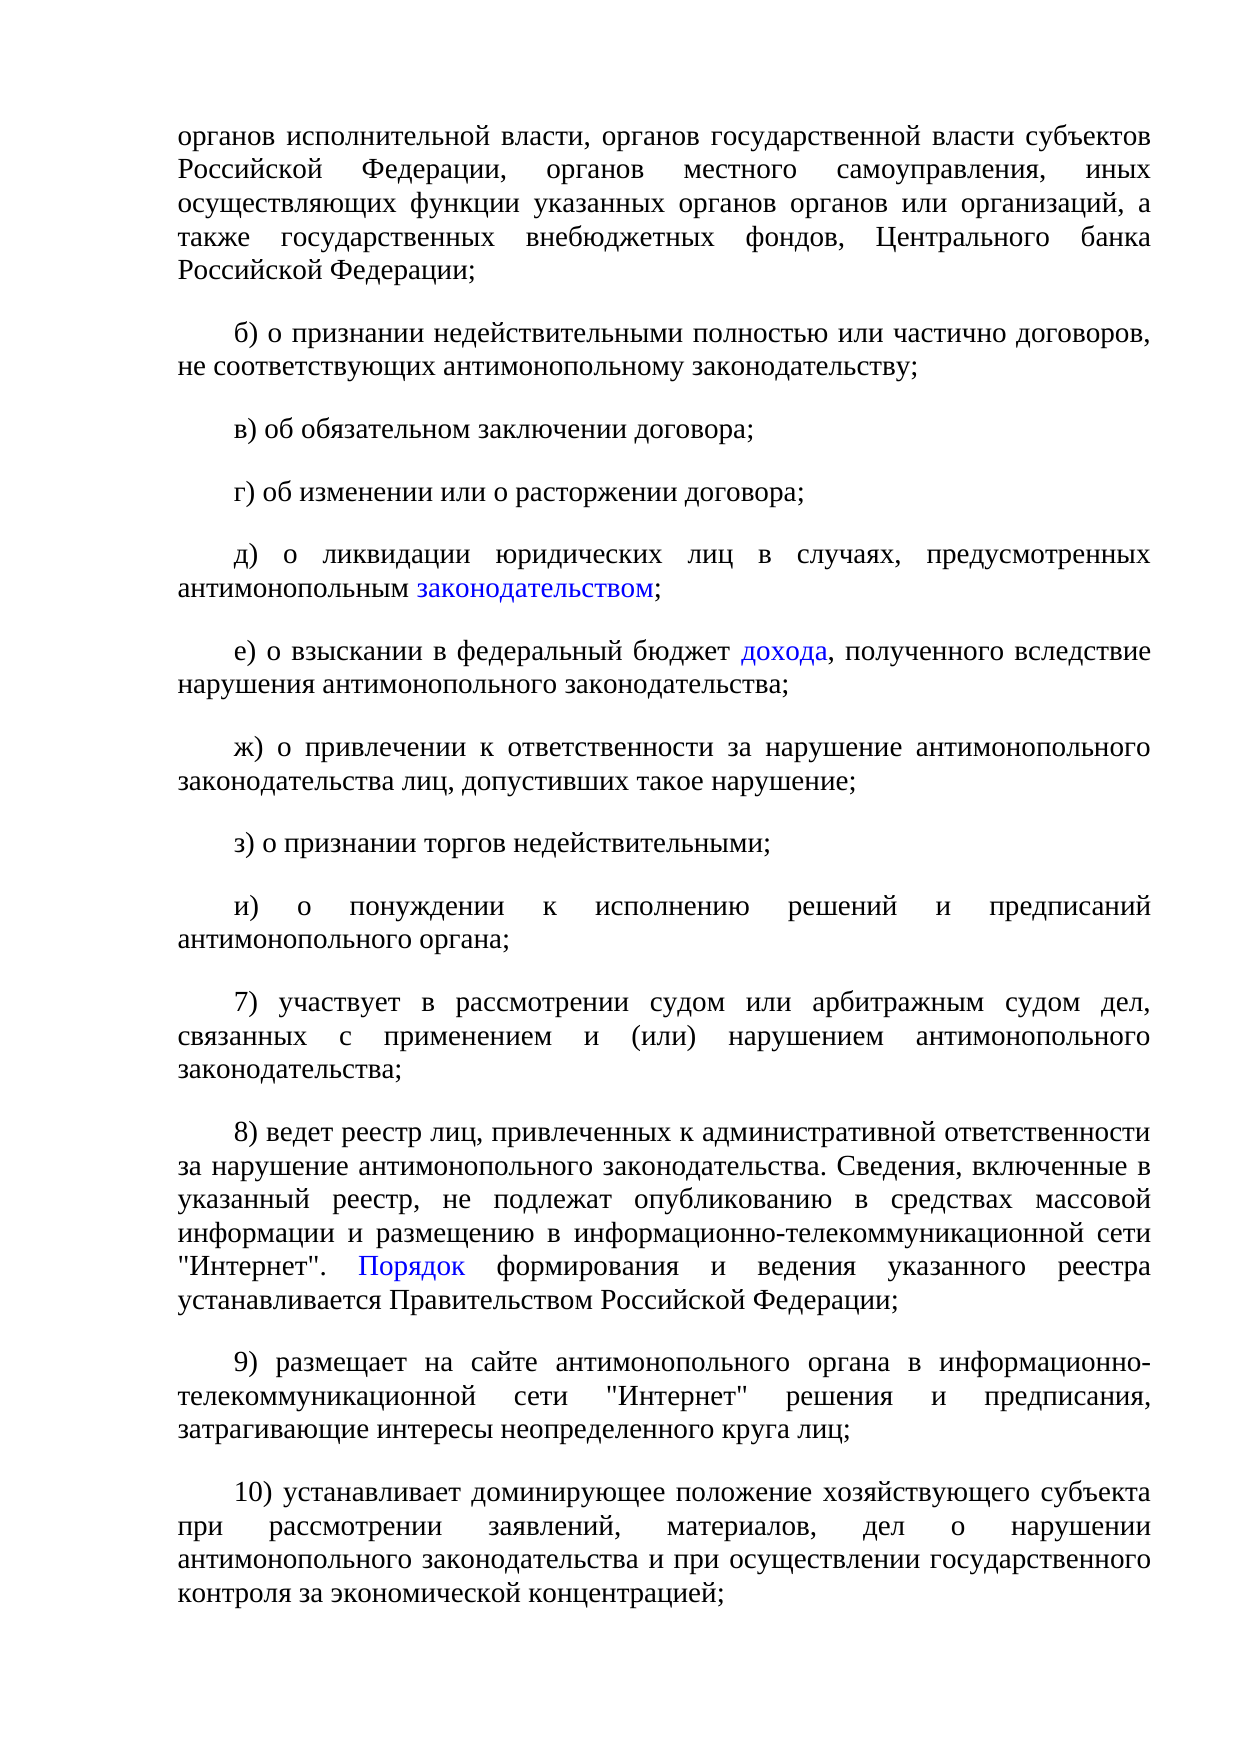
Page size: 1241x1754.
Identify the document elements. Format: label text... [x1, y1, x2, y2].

text з) о признании торгов недействительными; [177, 825, 1152, 859]
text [177, 118, 1152, 286]
text ж) о привлечении к ответственности за нарушение антимонопольного законодательства лиц, допустивших такое нарушение; [177, 729, 1152, 796]
text и) о понуждении к исполнению решений и предписаний антимонопольного органа; [177, 888, 1152, 955]
text 7) участвует в рассмотрении судом или арбитражным судом дел, связанных с применением и (или) нарушением антимонопольного законодательства; [177, 984, 1152, 1085]
text е) о взыскании в федеральный бюджет дохода, полученного вследствие нарушения антимонопольного законодательства; [177, 633, 1152, 700]
text г) об изменении или о расторжении договора; [177, 474, 1152, 507]
text в) об обязательном заключении договора; [177, 411, 1152, 445]
text 10) устанавливает доминирующее положение хозяйствующего субъекта при рассмотрении заявлений, материалов, дел о нарушении антимонопольного законодательства и при осуществлении государственного контроля за экономической концентрацией; [177, 1474, 1152, 1608]
text б) о признании недействительными полностью или частично договоров, не соответствующих антимонопольному законодательству; [177, 315, 1152, 382]
text д) о ликвидации юридических лиц в случаях, предусмотренных антимонопольным законодательством; [177, 537, 1152, 604]
text 9) размещает на сайте антимонопольного органа в информационно-телекоммуникационной сети "Интернет" решения и предписания, затрагивающие интересы неопределенного круга лиц; [177, 1344, 1152, 1445]
text 8) ведет реестр лиц, привлеченных к административной ответственности за нарушение антимонопольного законодательства. Сведения, включенные в указанный реестр, не подлежат опубликованию в средствах массовой информации и размещению в информационно-телекоммуникационной сети "Интернет". Порядок формирования и ведения указанного реестра устанавливается Правительством Российской Федерации; [177, 1114, 1152, 1315]
